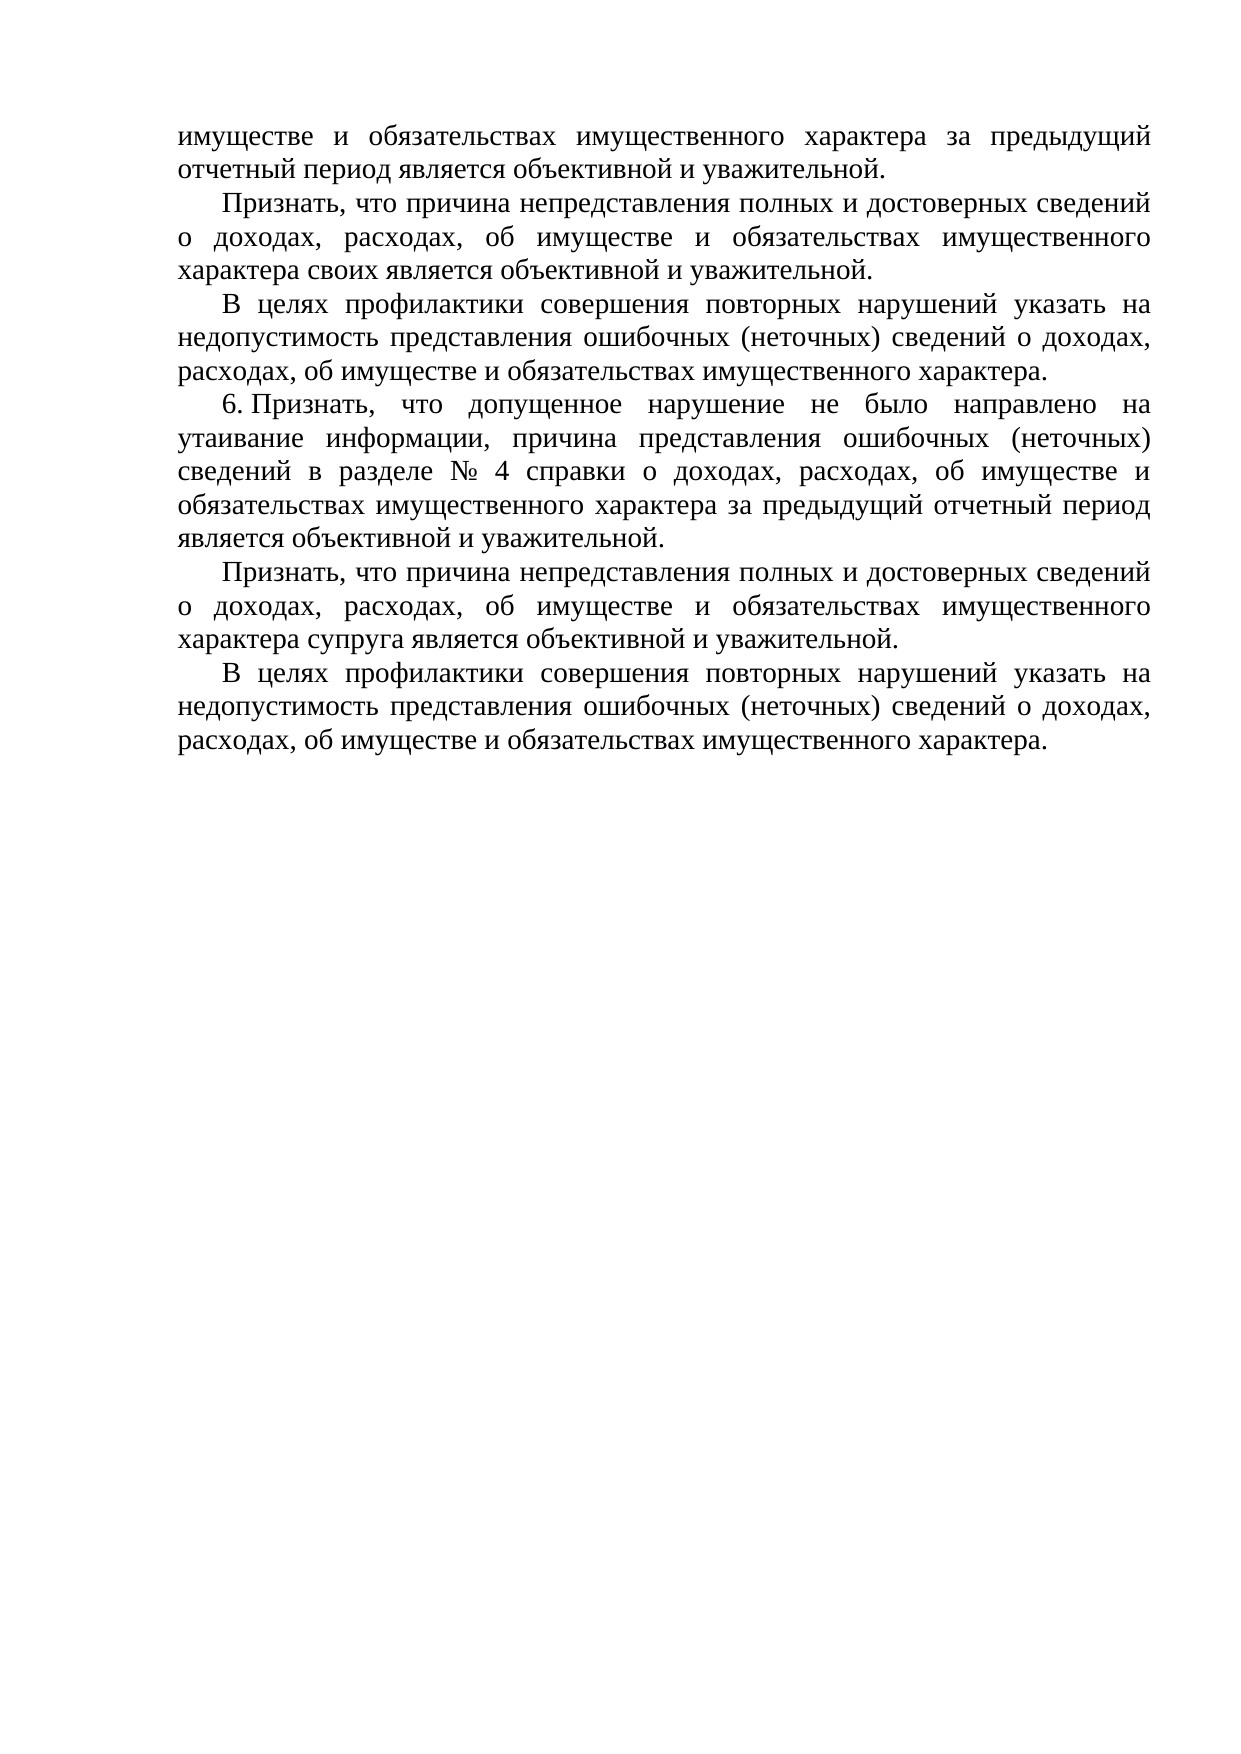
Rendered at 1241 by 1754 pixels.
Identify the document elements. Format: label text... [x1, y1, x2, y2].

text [177, 118, 1152, 185]
text 6. Признать, что допущенное нарушение не было направлено на утаивание информации, причина представления ошибочных (неточных) сведений в разделе № 4 справки о доходах, расходах, об имуществе и обязательствах имущественного характера за предыдущий отчетный период является объективной и уважительной. [177, 386, 1152, 554]
text Признать, что причина непредставления полных и достоверных сведений о доходах, расходах, об имуществе и обязательствах имущественного характера супруга является объективной и уважительной. [177, 554, 1152, 655]
text Признать, что причина непредставления полных и достоверных сведений о доходах, расходах, об имуществе и обязательствах имущественного характера своих является объективной и уважительной. [177, 185, 1152, 286]
